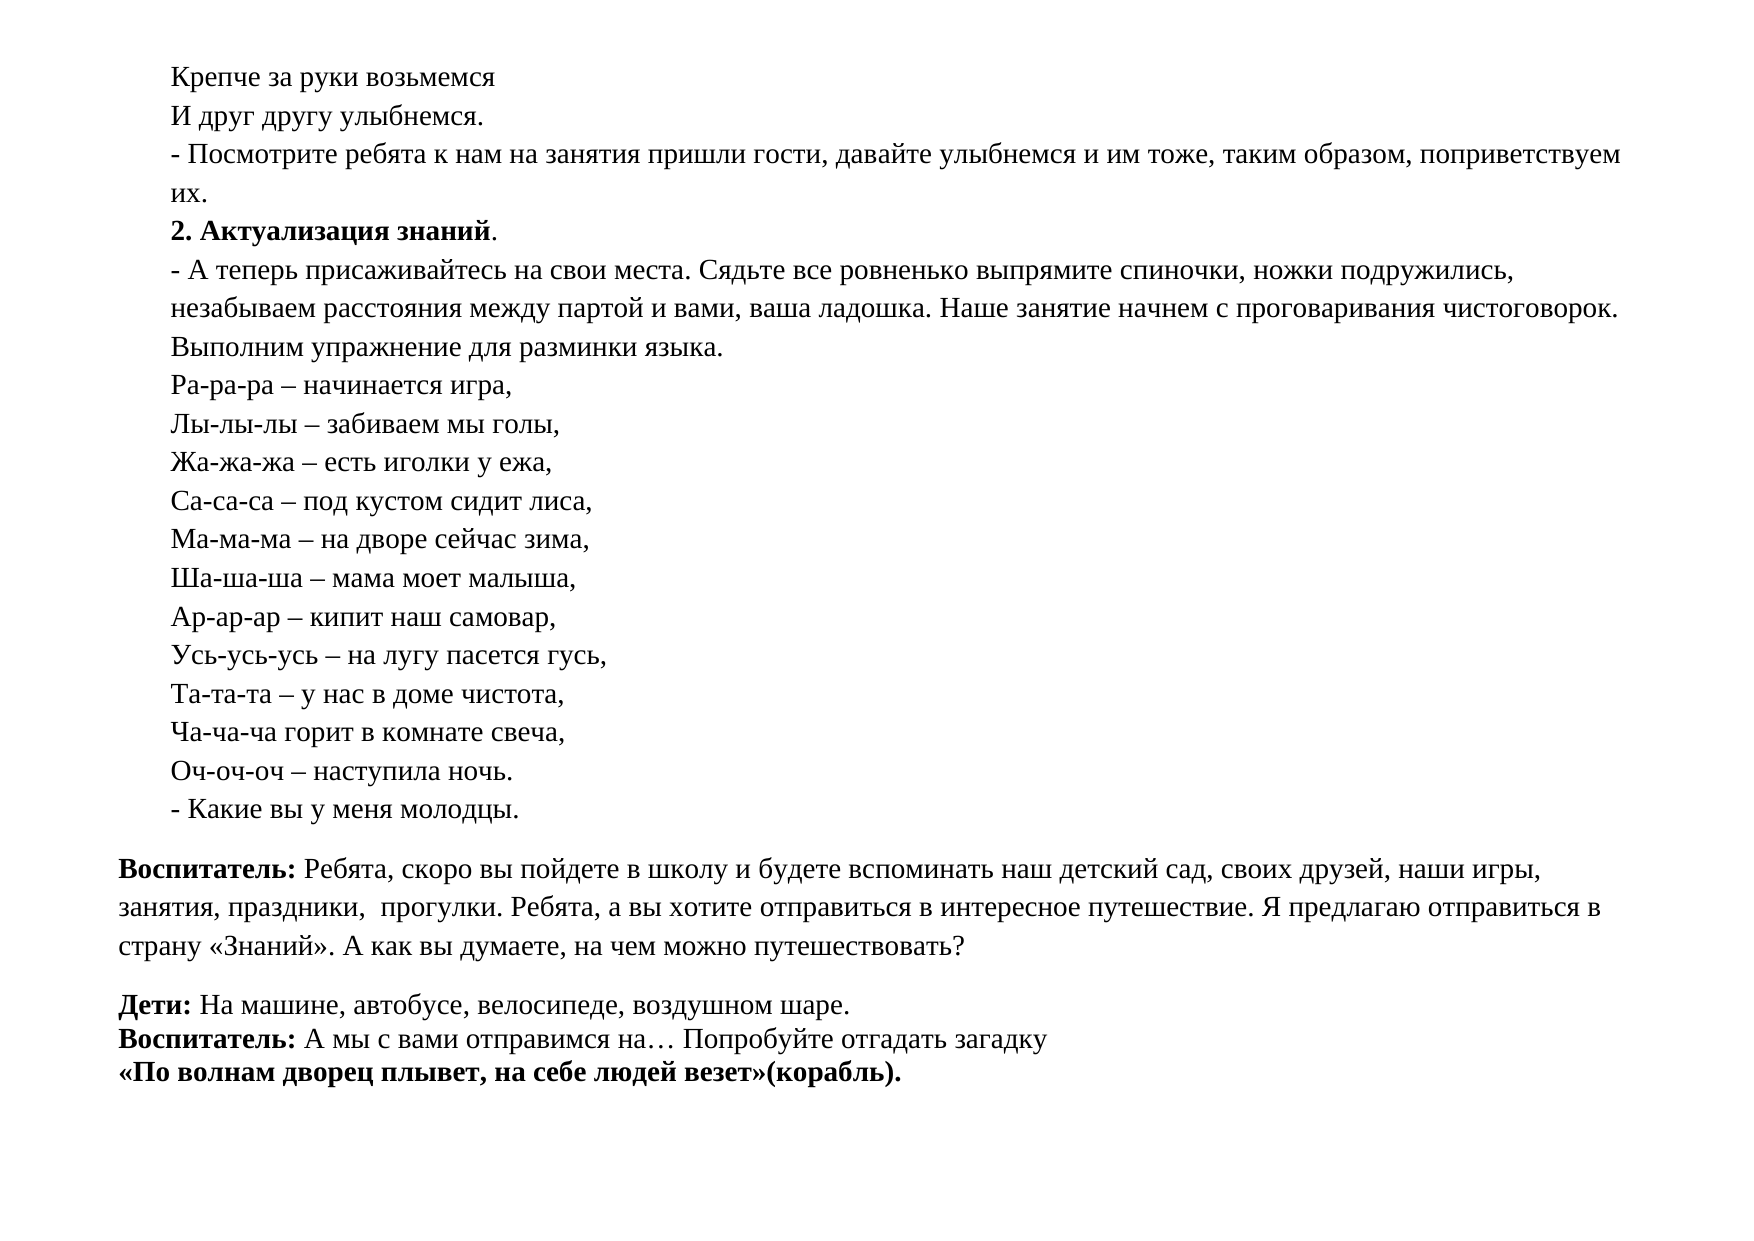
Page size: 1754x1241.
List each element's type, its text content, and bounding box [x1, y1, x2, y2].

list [170, 59, 1636, 825]
text «По волнам дворец плывет, на себе людей везет»(корабль). [118, 1054, 1636, 1088]
text Воспитатель: Ребята, скоро вы пойдете в школу и будете вспоминать наш детский сад, своих друзей, наши игры, занятия, праздники, прогулки. Ребята, а вы хотите отправиться в интересное путешествие. Я предлагаю отправиться в страну «Знаний». А как вы думаете, на чем можно путешествовать? [118, 851, 1636, 961]
text Воспитатель: А мы с вами отправимся на… Попробуйте отгадать загадку [118, 1021, 1636, 1054]
text Дети: На машине, автобусе, велосипеде, воздушном шаре. [118, 987, 1636, 1021]
